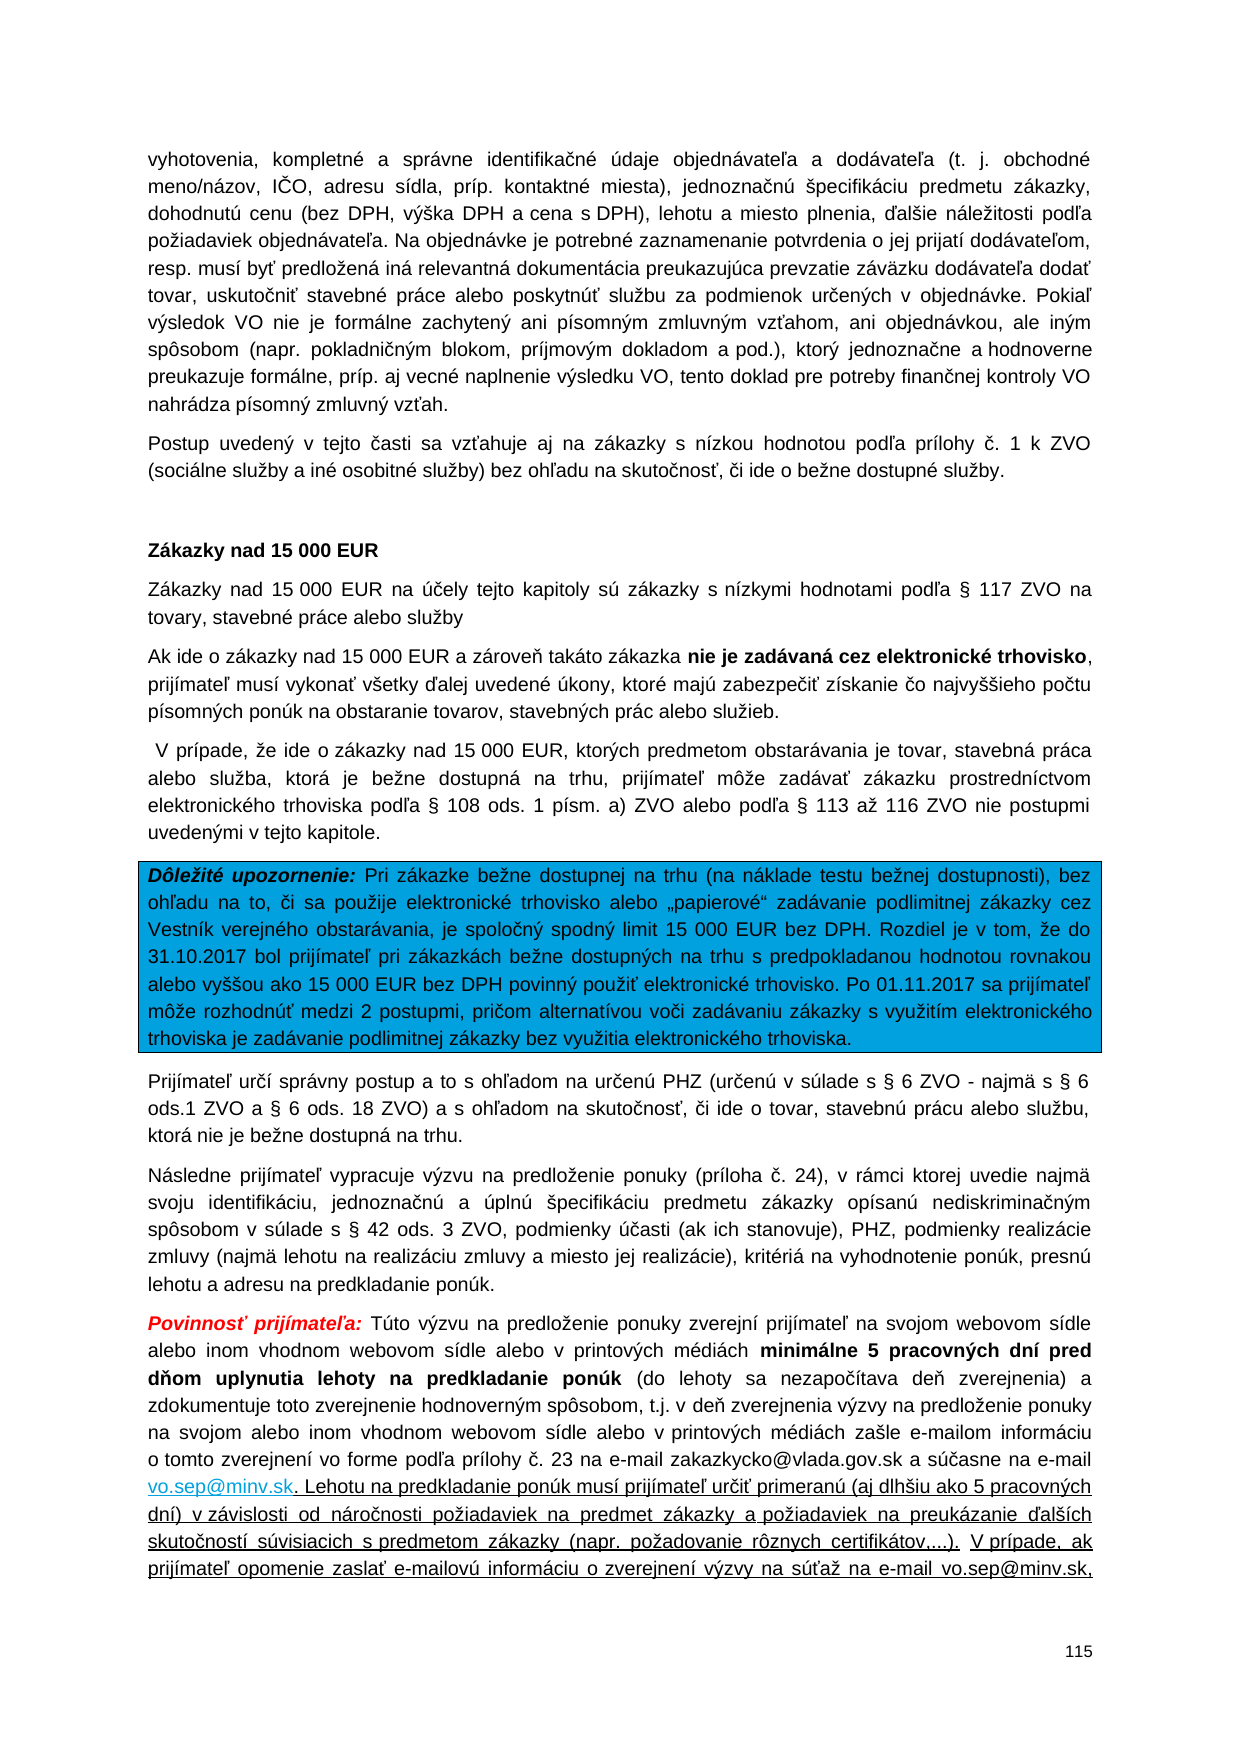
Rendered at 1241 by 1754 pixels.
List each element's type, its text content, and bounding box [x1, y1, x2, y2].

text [148, 148, 1092, 415]
text Následne prijímateľ vypracuje výzvu na predloženie ponuky (príloha č. 24), v rámci ktorej uvedie najmä svoju identifikáciu, jednoznačnú a úplnú špecifikáciu predmetu zákazky opísanú nediskriminačným spôsobom v súlade s § 42 ods. 3 ZVO, podmienky účasti (ak ich stanovuje), PHZ, podmienky realizácie zmluvy (najmä lehotu na realizáciu zmluvy a miesto jej realizácie), kritériá na vyhodnotenie ponúk, presnú lehotu a adresu na predkladanie ponúk. [148, 1164, 1092, 1295]
text Zákazky nad 15 000 EUR [148, 539, 1092, 561]
text Ak ide o zákazky nad 15 000 EUR a zároveň takáto zákazka nie je zadávaná cez elektronické trhovisko, prijímateľ musí vykonať všetky ďalej uvedené úkony, ktoré majú zabezpečiť získanie čo najvyššieho počtu písomných ponúk na obstaranie tovarov, stavebných prác alebo služieb. [148, 645, 1092, 722]
text V prípade, že ide o zákazky nad 15 000 EUR, ktorých predmetom obstarávania je tovar, stavebná práca alebo služba, ktorá je bežne dostupná na trhu, prijímateľ môže zadávať zákazku prostredníctvom elektronického trhoviska podľa § 108 ods. 1 písm. a) ZVO alebo podľa § 113 až 116 ZVO nie postupmi uvedenými v tejto kapitole. [148, 739, 1092, 843]
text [148, 1496, 1092, 1577]
text Dôležité upozornenie: Pri zákazke bežne dostupnej na trhu (na náklade testu bežnej dostupnosti), bez ohľadu na to, či sa použije elektronické trhovisko alebo „papierové“ zadávanie podlimitnej zákazky cez Vestník verejného obstarávania, je spoločný spodný limit 15 000 EUR bez DPH. Rozdiel je v tom, že do 31.10.2017 bol prijímateľ pri zákazkách bežne dostupných na trhu s predpokladanou hodnotou rovnakou alebo vyššou ako 15 000 EUR bez DPH povinný použiť elektronické trhovisko. Po 01.11.2017 sa prijímateľ môže rozhodnúť medzi 2 postupmi, pričom alternatívou voči zadávaniu zákazky s využitím elektronického trhoviska je zadávanie podlimitnej zákazky bez využitia elektronického trhoviska. [139, 862, 1101, 1052]
text Zákazky nad 15 000 EUR na účely tejto kapitoly sú zákazky s nízkymi hodnotami podľa § 117 ZVO na tovary, stavebné práce alebo služby [148, 578, 1092, 628]
text Prijímateľ určí správny postup a to s ohľadom na určenú PHZ (určenú v súlade s § 6 ZVO - najmä s § 6 ods.1 ZVO a § 6 ods. 18 ZVO) a s ohľadom na skutočnosť, či ide o tovar, stavebnú prácu alebo službu, ktorá nie je bežne dostupná na trhu. [148, 1069, 1092, 1147]
text Postup uvedený v tejto časti sa vzťahuje aj na zákazky s nízkou hodnotou podľa prílohy č. 1 k ZVO (sociálne služby a iné osobitné služby) bez ohľadu na skutočnosť, či ide o bežne dostupné služby. [148, 432, 1092, 482]
